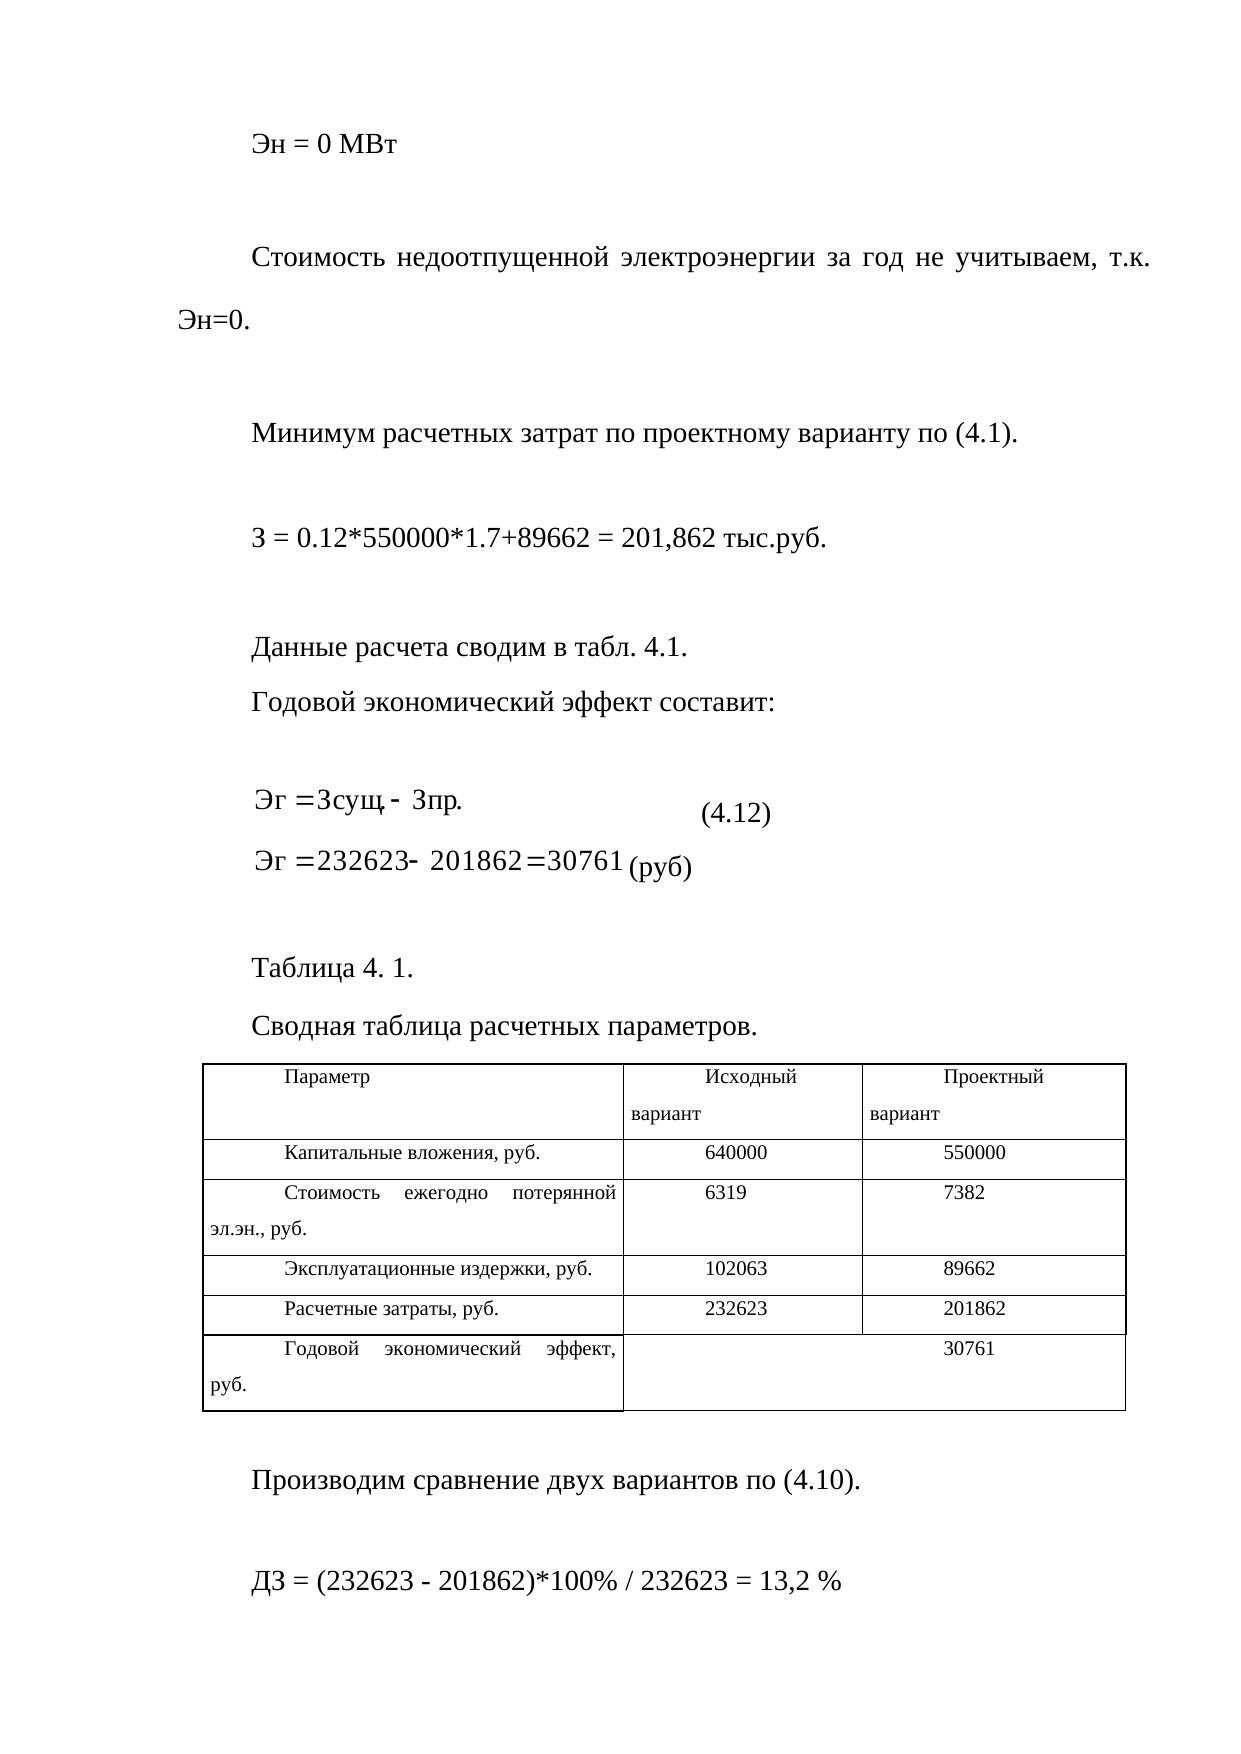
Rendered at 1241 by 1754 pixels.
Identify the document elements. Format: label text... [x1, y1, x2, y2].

table_cell 550000 [863, 1140, 1125, 1179]
text (руб) [177, 845, 1152, 883]
text Данные расчета сводим в табл. 4.1. [177, 621, 1152, 663]
table_cell 201862 [863, 1296, 1125, 1334]
table_header Проектный вариант [863, 1065, 1125, 1139]
text З = 0.12*550000*1.7+89662 = 201,862 тыс.руб. [177, 520, 1152, 554]
table_cell Стоимость ежегодно потерянной эл.эн., руб. [204, 1180, 623, 1254]
table_cell 640000 [624, 1140, 862, 1179]
table_cell 232623 [624, 1296, 862, 1334]
table_header Параметр [204, 1065, 623, 1139]
text Производим сравнение двух вариантов по (4.10). [177, 1462, 1152, 1496]
table_header Исходный вариант [624, 1065, 862, 1139]
table_cell 89662 [863, 1256, 1125, 1294]
text Минимум расчетных затрат по проектному варианту по (4.1). [177, 407, 1152, 449]
subtitle Таблица 4. 1. [177, 950, 1152, 983]
text (4.12) [177, 784, 1152, 828]
table_cell Расчетные затраты, руб. [204, 1296, 623, 1334]
text Сводная таблица расчетных параметров. [177, 1000, 1152, 1042]
text Годовой экономический эффект составит: [177, 684, 1152, 717]
table_cell 102063 [624, 1256, 862, 1294]
table_cell [624, 1335, 862, 1410]
table_cell 30761 [862, 1335, 1125, 1410]
table_cell 7382 [863, 1180, 1125, 1254]
text ДЗ = (232623 - 201862)*100% / 232623 = 13,2 % [177, 1563, 1152, 1596]
text Стоимость недоотпущенной электроэнергии за год не учитываем, т.к. Эн=0. [177, 231, 1152, 336]
text Эн = 0 МВт [177, 118, 1152, 160]
table_cell Годовой экономический эффект, руб. [204, 1336, 623, 1410]
table_cell 6319 [624, 1180, 862, 1254]
table_cell Капитальные вложения, руб. [204, 1140, 623, 1179]
table_cell Эксплуатационные издержки, руб. [204, 1256, 623, 1294]
